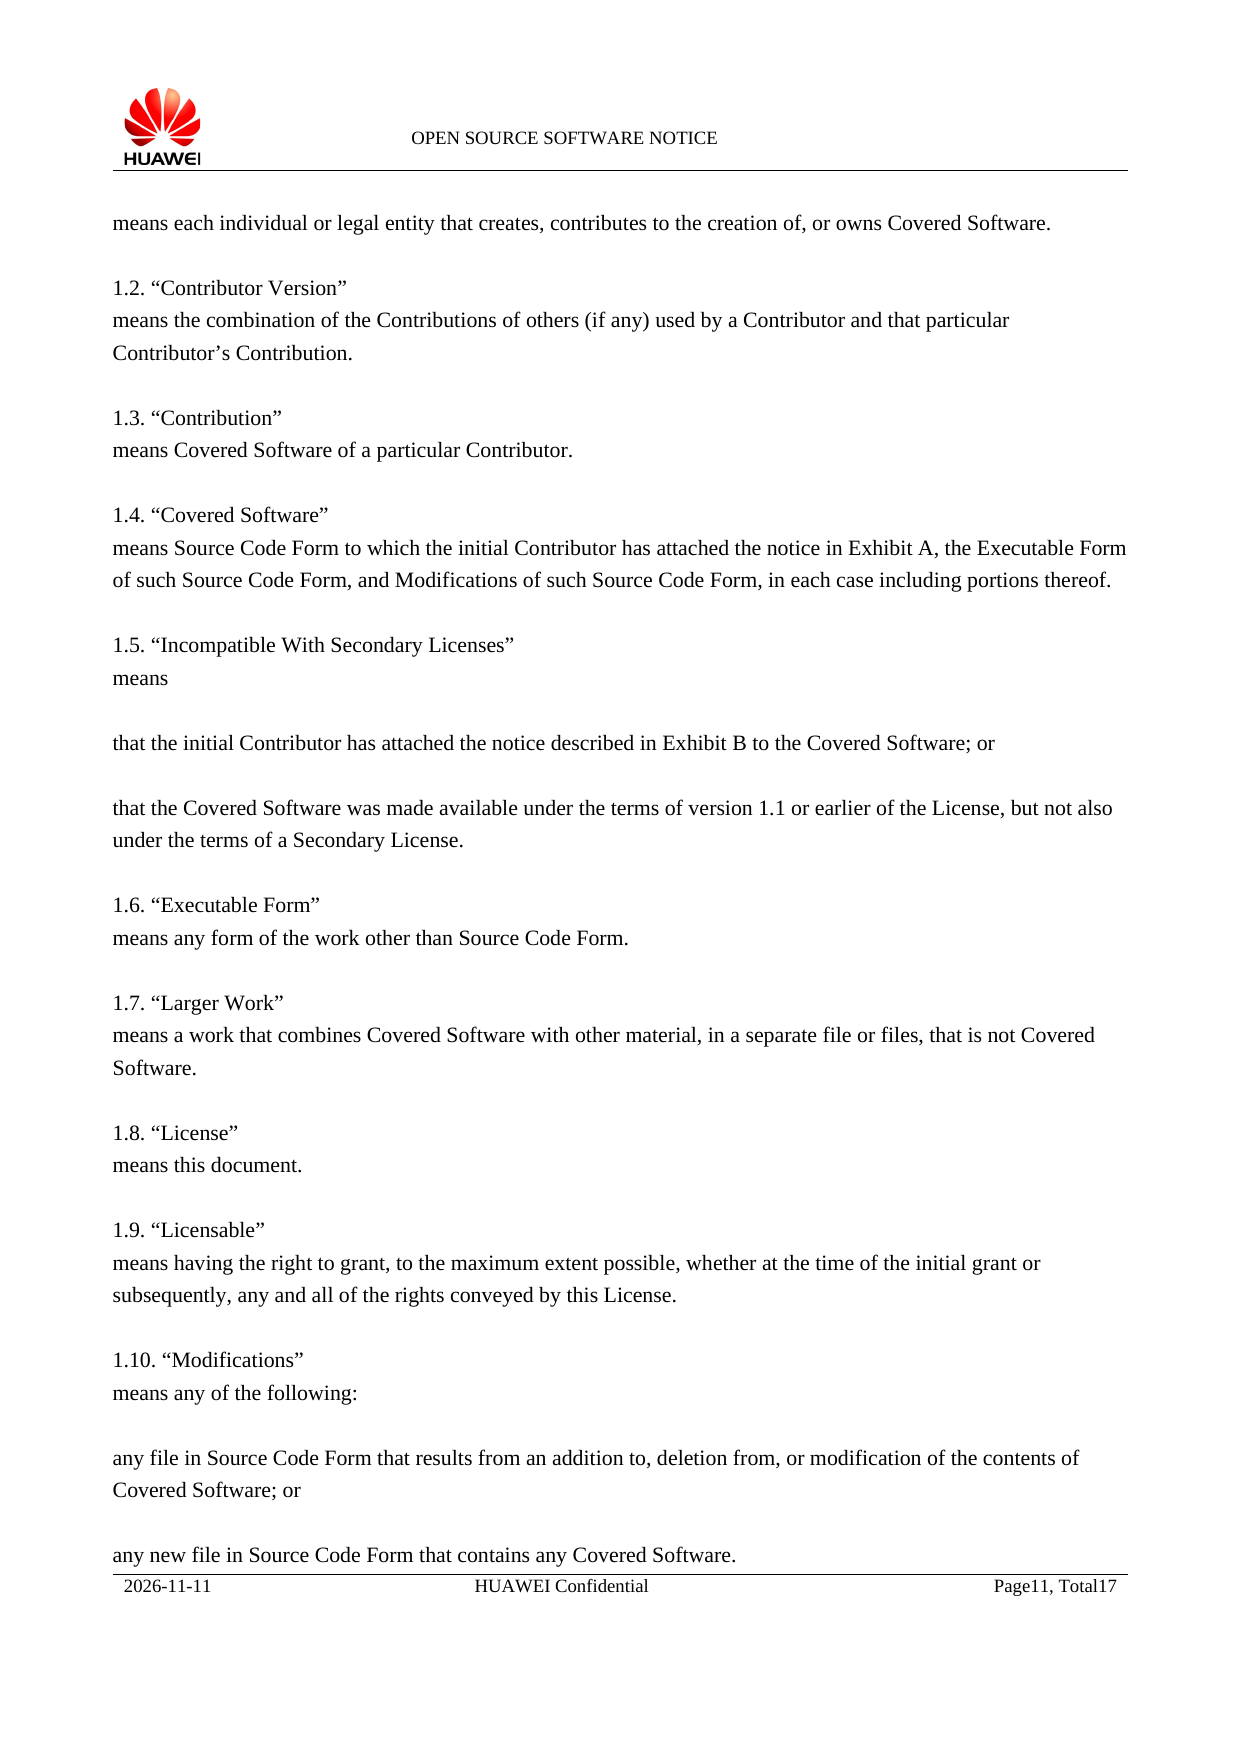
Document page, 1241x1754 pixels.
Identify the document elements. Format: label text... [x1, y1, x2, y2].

picture [124, 88, 201, 165]
